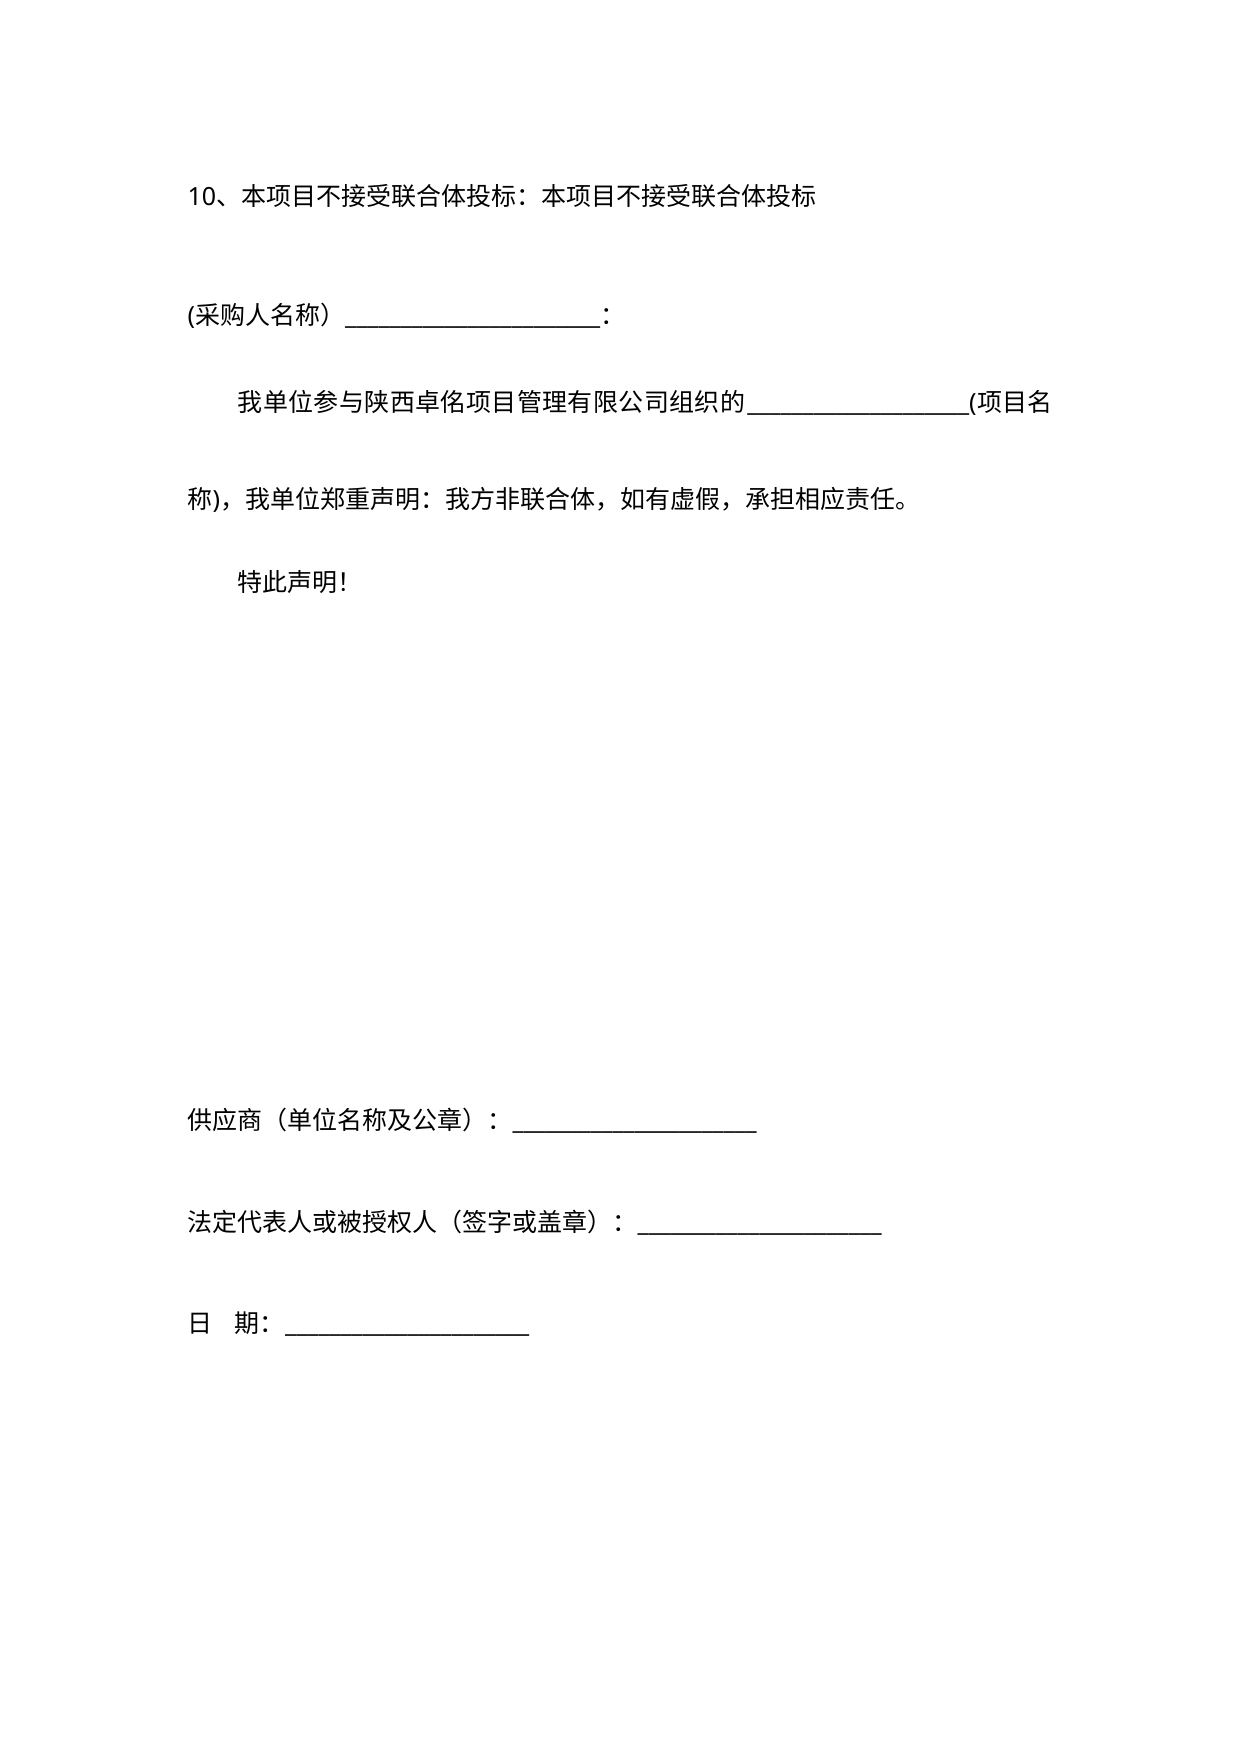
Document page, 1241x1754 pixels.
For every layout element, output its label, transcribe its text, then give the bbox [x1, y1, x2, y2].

text (采购人名称）_______________________： [187, 295, 1053, 331]
text 供应商（单位名称及公章）：______________________ [187, 1086, 1053, 1151]
text 法定代表人或被授权人（签字或盖章）：______________________ [187, 1188, 1053, 1253]
text 日 期：______________________ [187, 1289, 1053, 1354]
text 特此声明！ [187, 548, 1053, 613]
text 我单位参与陕西卓佲项目管理有限公司组织的____________________(项目名称)，我单位郑重声明：我方非联合体，如有虚假，承担相应责任。 [187, 368, 1053, 530]
text 10、本项目不接受联合体投标：本项目不接受联合体投标 [187, 162, 1053, 227]
